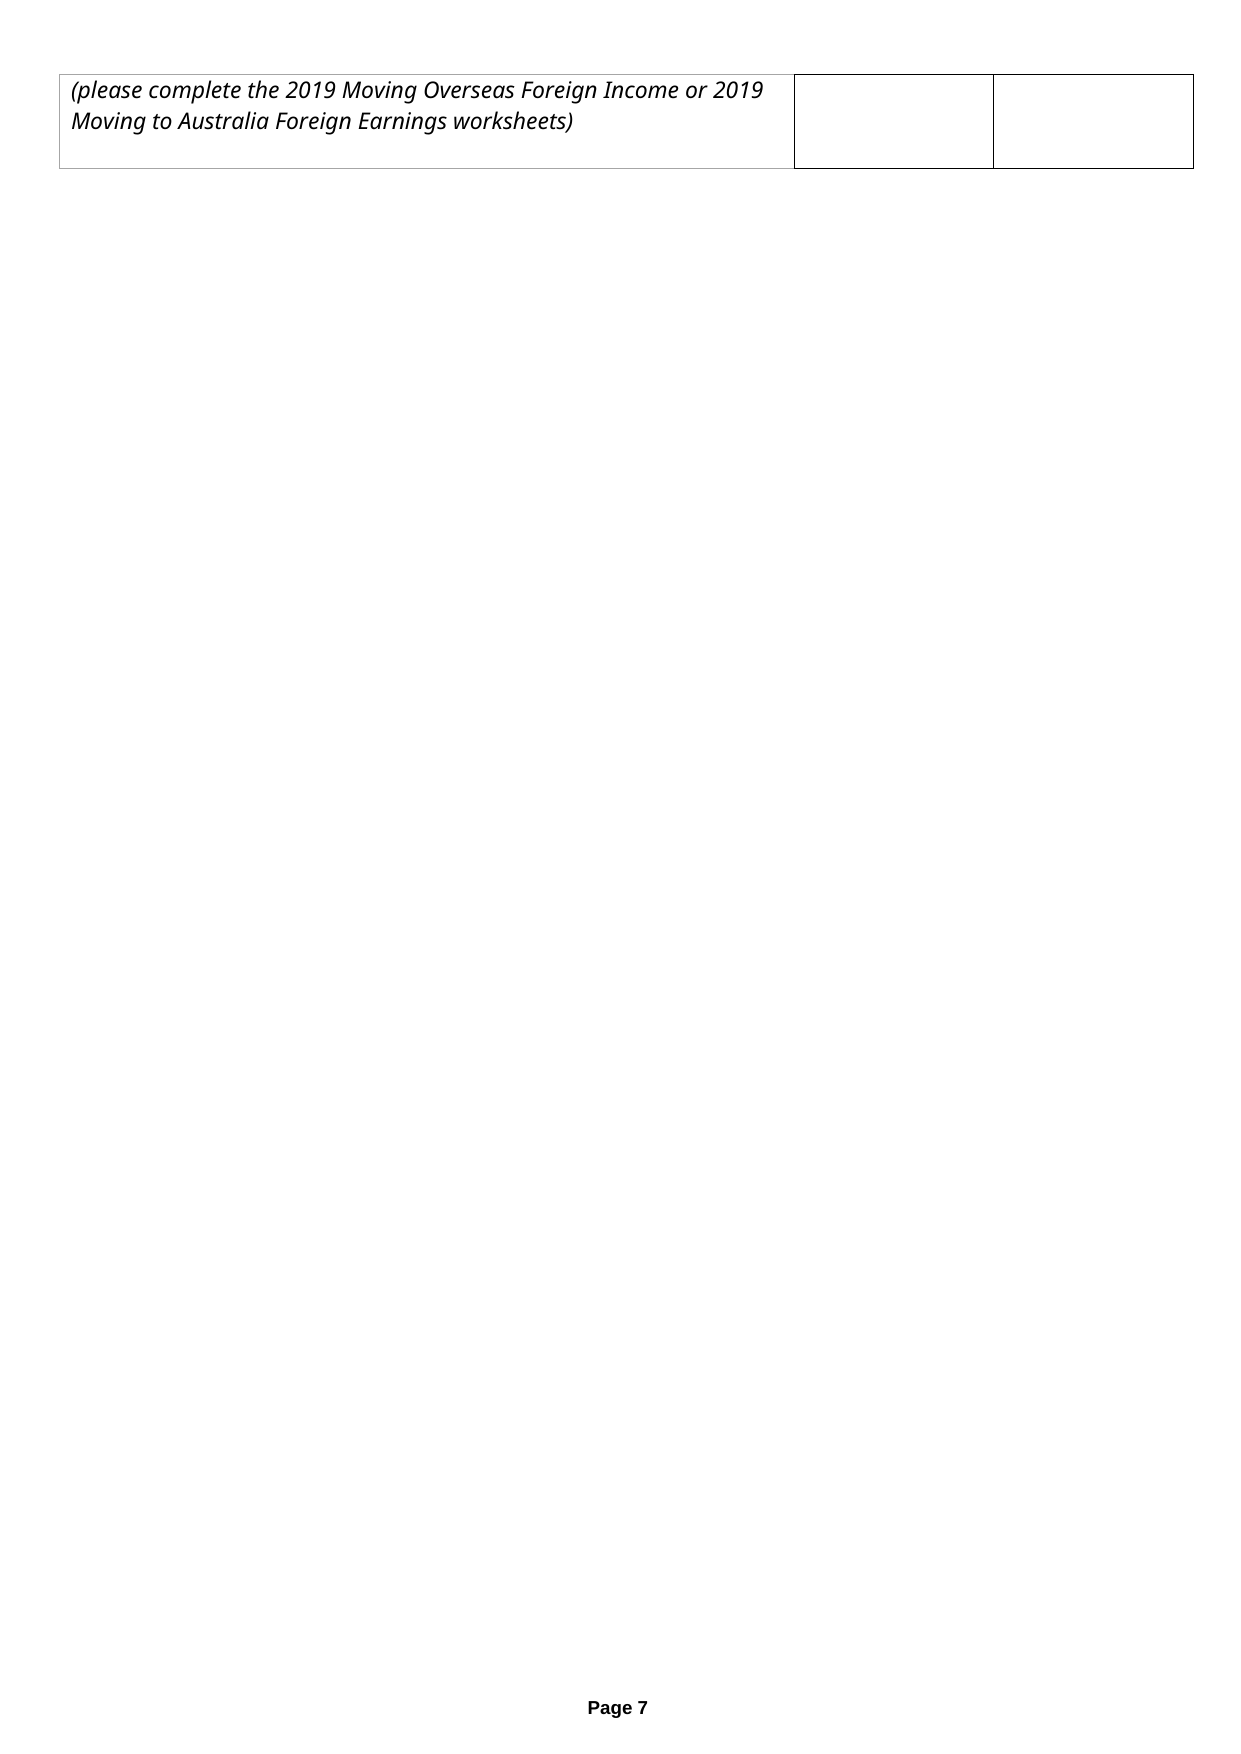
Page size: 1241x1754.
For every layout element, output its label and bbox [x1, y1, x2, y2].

table_cell [60, 75, 794, 168]
table_cell [795, 75, 993, 168]
table_cell [994, 75, 1193, 168]
